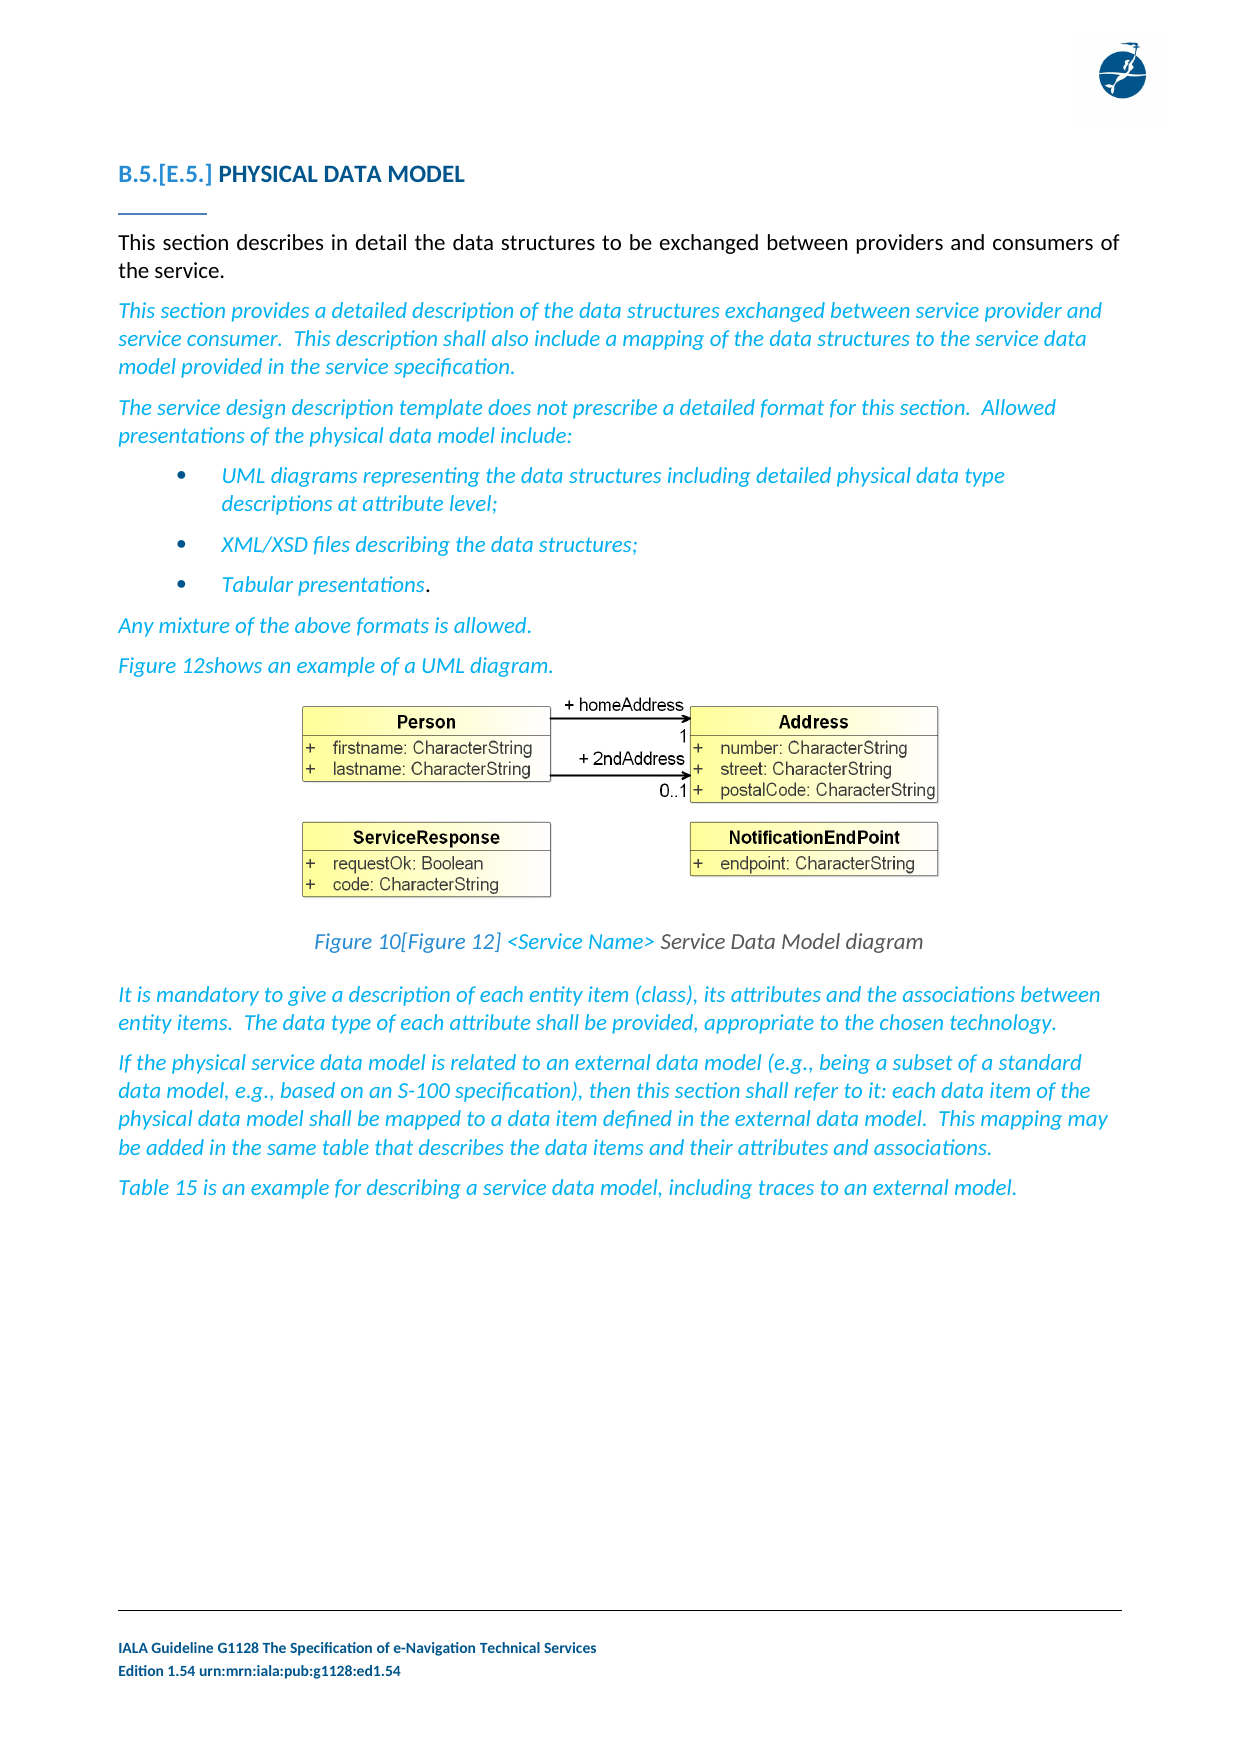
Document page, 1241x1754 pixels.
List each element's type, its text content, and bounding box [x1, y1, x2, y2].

text <Service Name> Service Data Model diagram [118, 927, 1122, 955]
picture [297, 692, 943, 902]
text If the physical service data model is related to an external data model (e.g., being a subset of a standard data model, e.g., based on an S-100 specification), then this section shall refer to it: each data item of the physical data model shall be mapped to a data item defined in the external data model. This mapping may be added in the same table that describes the data items and their attributes and associations. [118, 1048, 1122, 1161]
text This section describes in detail the data structures to be exchanged between providers and consumers of the service. [118, 228, 1122, 284]
text PHYSICAL DATA MODEL [118, 159, 1122, 189]
text XML/XSD files describing the data structures; [177, 530, 1122, 558]
text Tabular presentations. [177, 570, 1122, 598]
text This section provides a detailed description of the data structures exchanged between service provider and service consumer. This description shall also include a mapping of the data structures to the service data model provided in the service specification. [118, 296, 1122, 380]
picture [1076, 34, 1169, 126]
text UML diagrams representing the data structures including detailed physical data type descriptions at attribute level; [177, 461, 1122, 517]
text It is mandatory to give a description of each entity item (class), its attributes and the associations between entity items. The data type of each attribute shall be provided, appropriate to the chosen technology. [118, 980, 1122, 1036]
text Table 16 is an example for describing a service data model, including traces to an external model. [118, 1173, 1122, 1201]
text The service design description template does not prescribe a detailed format for this section. Allowed presentations of the physical data model include: [118, 393, 1122, 449]
text Any mixture of the above formats is allowed. [118, 611, 1122, 639]
text Figure 13shows an example of a UML diagram. [118, 651, 1122, 679]
